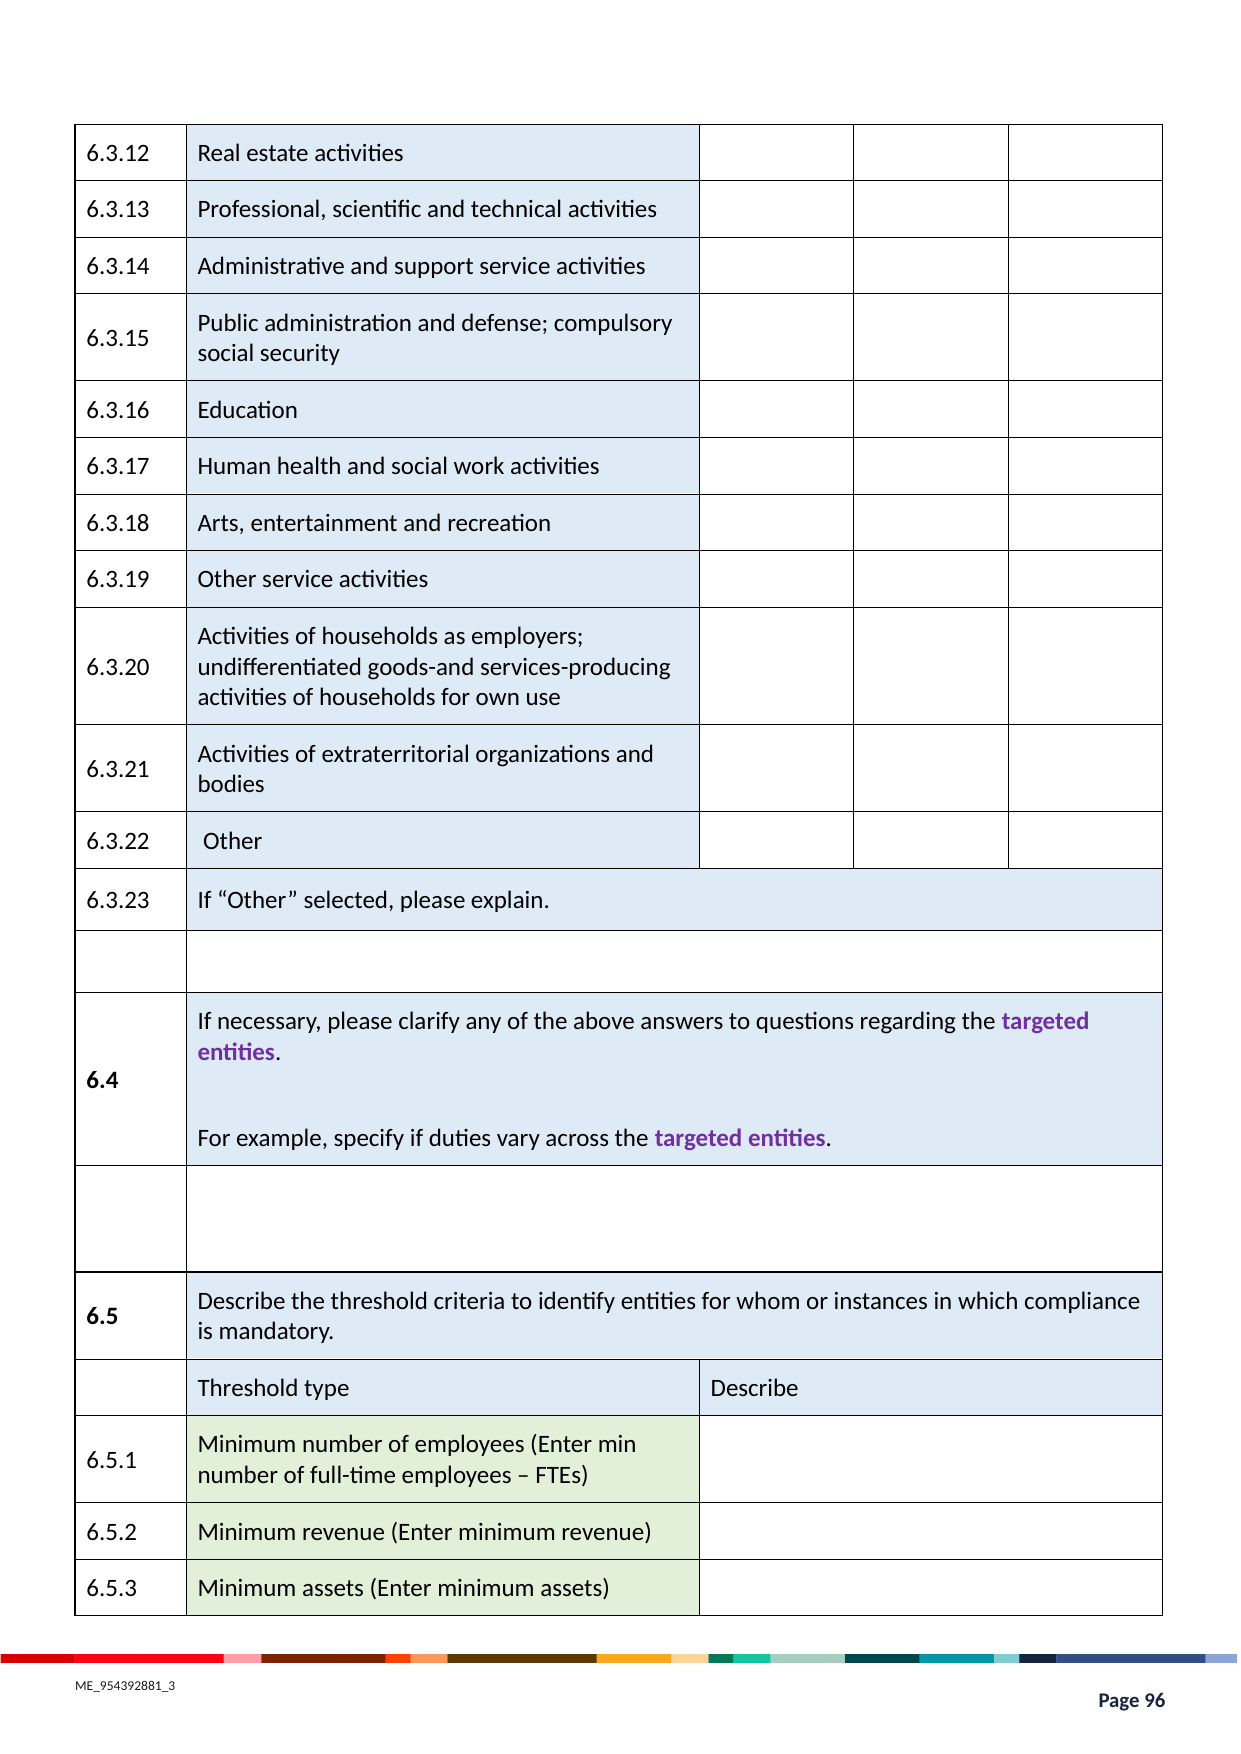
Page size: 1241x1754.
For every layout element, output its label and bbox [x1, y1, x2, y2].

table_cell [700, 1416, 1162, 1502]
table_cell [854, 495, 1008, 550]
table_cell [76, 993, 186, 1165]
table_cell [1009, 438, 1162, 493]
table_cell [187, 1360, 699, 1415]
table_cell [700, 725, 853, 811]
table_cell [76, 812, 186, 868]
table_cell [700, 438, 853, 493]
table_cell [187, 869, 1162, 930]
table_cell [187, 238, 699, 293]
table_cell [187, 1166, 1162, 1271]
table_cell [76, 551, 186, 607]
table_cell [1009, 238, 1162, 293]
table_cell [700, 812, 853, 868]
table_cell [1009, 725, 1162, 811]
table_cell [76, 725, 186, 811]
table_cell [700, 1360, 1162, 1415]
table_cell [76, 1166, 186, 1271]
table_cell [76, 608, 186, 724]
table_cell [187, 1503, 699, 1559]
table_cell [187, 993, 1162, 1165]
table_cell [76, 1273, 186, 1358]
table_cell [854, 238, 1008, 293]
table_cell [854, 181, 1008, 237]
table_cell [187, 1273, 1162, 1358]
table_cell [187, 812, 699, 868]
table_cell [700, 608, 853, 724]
picture [0, 1654, 1236, 1663]
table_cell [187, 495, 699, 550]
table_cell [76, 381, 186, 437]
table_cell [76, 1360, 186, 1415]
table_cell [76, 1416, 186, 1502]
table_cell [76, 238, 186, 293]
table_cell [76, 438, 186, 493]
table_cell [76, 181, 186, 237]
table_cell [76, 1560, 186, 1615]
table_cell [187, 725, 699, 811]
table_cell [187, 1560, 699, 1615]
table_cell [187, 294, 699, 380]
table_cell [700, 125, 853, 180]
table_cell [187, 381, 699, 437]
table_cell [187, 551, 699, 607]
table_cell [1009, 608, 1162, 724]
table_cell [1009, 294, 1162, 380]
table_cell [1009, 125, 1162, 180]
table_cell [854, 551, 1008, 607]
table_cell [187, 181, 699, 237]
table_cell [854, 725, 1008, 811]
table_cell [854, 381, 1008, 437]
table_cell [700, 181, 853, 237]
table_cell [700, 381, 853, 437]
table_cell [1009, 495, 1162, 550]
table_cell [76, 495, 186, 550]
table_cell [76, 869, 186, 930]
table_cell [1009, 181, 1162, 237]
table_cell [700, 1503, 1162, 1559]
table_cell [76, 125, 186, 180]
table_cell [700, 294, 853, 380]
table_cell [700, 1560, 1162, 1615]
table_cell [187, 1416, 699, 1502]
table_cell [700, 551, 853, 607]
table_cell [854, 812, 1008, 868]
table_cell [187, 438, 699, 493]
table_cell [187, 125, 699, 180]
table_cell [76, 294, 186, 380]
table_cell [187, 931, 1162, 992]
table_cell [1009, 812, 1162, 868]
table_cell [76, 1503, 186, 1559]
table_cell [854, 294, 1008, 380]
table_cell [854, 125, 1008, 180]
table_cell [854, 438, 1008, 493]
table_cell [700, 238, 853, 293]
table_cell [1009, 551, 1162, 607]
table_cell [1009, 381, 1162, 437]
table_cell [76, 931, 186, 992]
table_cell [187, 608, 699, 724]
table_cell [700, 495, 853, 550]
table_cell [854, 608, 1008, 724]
